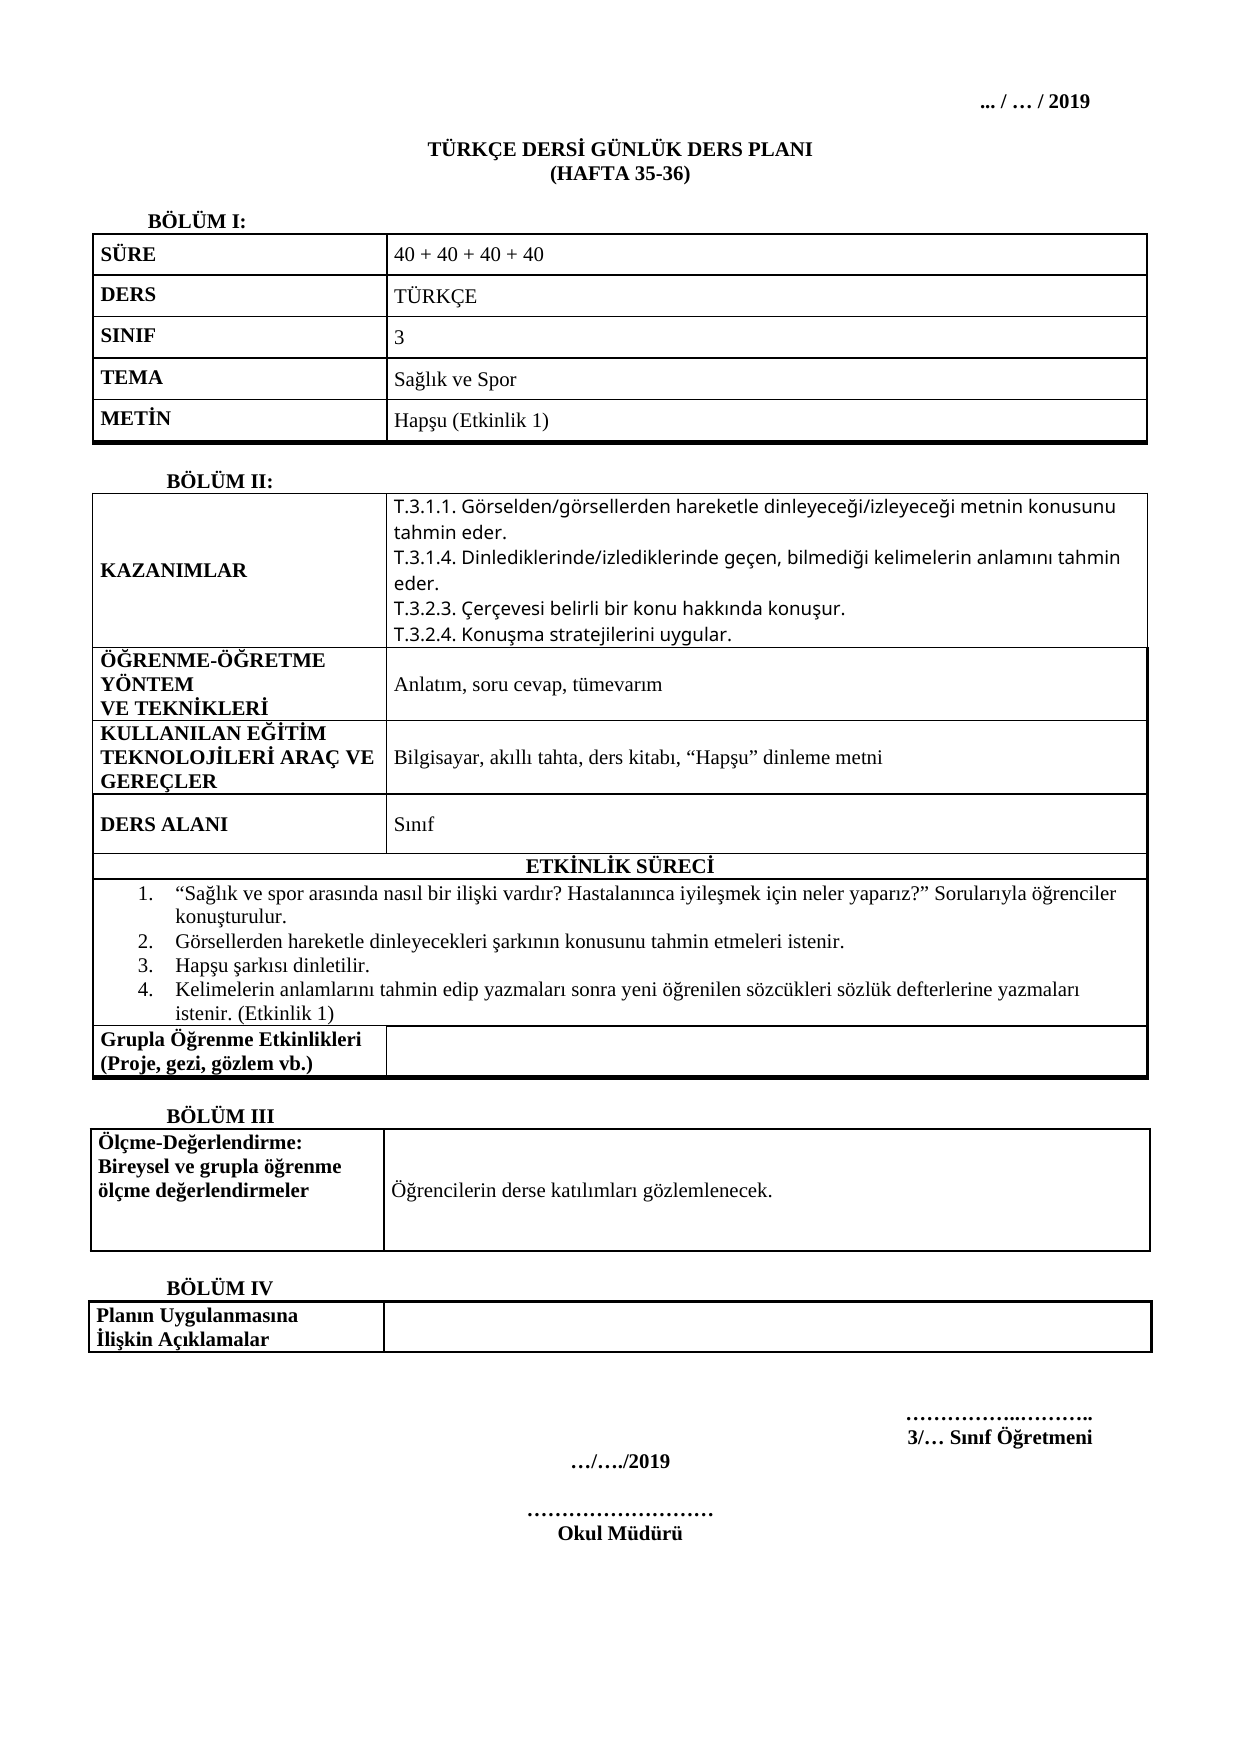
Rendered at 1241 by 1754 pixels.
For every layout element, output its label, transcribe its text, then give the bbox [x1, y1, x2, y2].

text Okul Müdürü [148, 1521, 1092, 1545]
text ... / … / 2019 [148, 89, 1092, 113]
table_cell Bilgisayar, akıllı tahta, ders kitabı, “Hapşu” dinleme metni [387, 721, 1146, 793]
table_cell 3 [388, 317, 1146, 357]
table_header T.3.1.1. Görselden/görsellerden hareketle dinleyeceği/izleyeceği metnin konusunu tahmin eder. T.3.1.4. Dinlediklerinde/izlediklerinde geçen, bilmediği kelimelerin anlamını tahmin eder. T.3.2.3. Çerçevesi belirli bir konu hakkında konuşur. T.3.2.4. Konuşma stratejilerini uygular. [387, 494, 1147, 647]
table_cell Grupla Öğrenme Etkinlikleri (Proje, gezi, gözlem vb.) [94, 1026, 386, 1075]
table_cell Hapşu (Etkinlik 1) [388, 400, 1146, 440]
table_cell [387, 1027, 1146, 1075]
text 3/… Sınıf Öğretmeni [148, 1425, 1092, 1449]
text BÖLÜM II: [148, 468, 1092, 493]
table_cell Sınıf [387, 795, 1146, 853]
table_cell DERS [94, 276, 386, 316]
text TÜRKÇE DERSİ GÜNLÜK DERS PLANI [148, 137, 1092, 161]
text …/…./2019 [148, 1449, 1092, 1473]
table_header Planın Uygulanmasına İlişkin Açıklamalar [90, 1303, 383, 1351]
table_cell Anlatım, soru cevap, tümevarım [387, 648, 1146, 720]
table_cell KULLANILAN EĞİTİM TEKNOLOJİLERİ ARAÇ VE GEREÇLER [93, 721, 386, 793]
table_header Öğrencilerin derse katılımları gözlemlenecek. [385, 1130, 1149, 1250]
text (HAFTA 35-36) [148, 161, 1092, 185]
table_cell TEMA [94, 359, 386, 398]
table_cell SINIF [94, 317, 386, 357]
table_header Ölçme-Değerlendirme: Bireysel ve grupla öğrenme ölçme değerlendirmeler [92, 1130, 383, 1250]
table_cell DERS ALANI [94, 795, 386, 853]
table_header 40 + 40 + 40 + 40 [388, 235, 1146, 274]
subtitle BÖLÜM IV [148, 1276, 1092, 1300]
table_cell ETKİNLİK SÜRECİ [94, 854, 1146, 878]
text ……………………… [148, 1497, 1092, 1521]
text ……………..……….. [148, 1401, 1092, 1425]
table_cell TÜRKÇE [388, 276, 1146, 316]
subtitle BÖLÜM III [148, 1104, 1092, 1128]
table_header KAZANIMLAR [93, 494, 386, 647]
text BÖLÜM I: [148, 209, 1092, 233]
table_cell ÖĞRENME-ÖĞRETME YÖNTEM VE TEKNİKLERİ [93, 648, 386, 720]
table_cell Sağlık ve Spor [388, 359, 1146, 398]
table_header [385, 1303, 1150, 1351]
table_cell METİN [94, 400, 386, 440]
table_header SÜRE [94, 235, 386, 274]
table_cell “Sağlık ve spor arasında nasıl bir ilişki vardır? Hastalanınca iyileşmek için neler yaparız?” Sorularıyla öğrenciler konuşturulur. Görsellerden hareketle dinleyecekleri şarkının konusunu tahmin etmeleri istenir. Hapşu şarkısı dinletilir. Kelimelerin anlamlarını tahmin edip yazmaları sonra yeni öğrenilen sözcükleri sözlük defterlerine yazmaları istenir. (Etkinlik 1) [94, 880, 1146, 1025]
